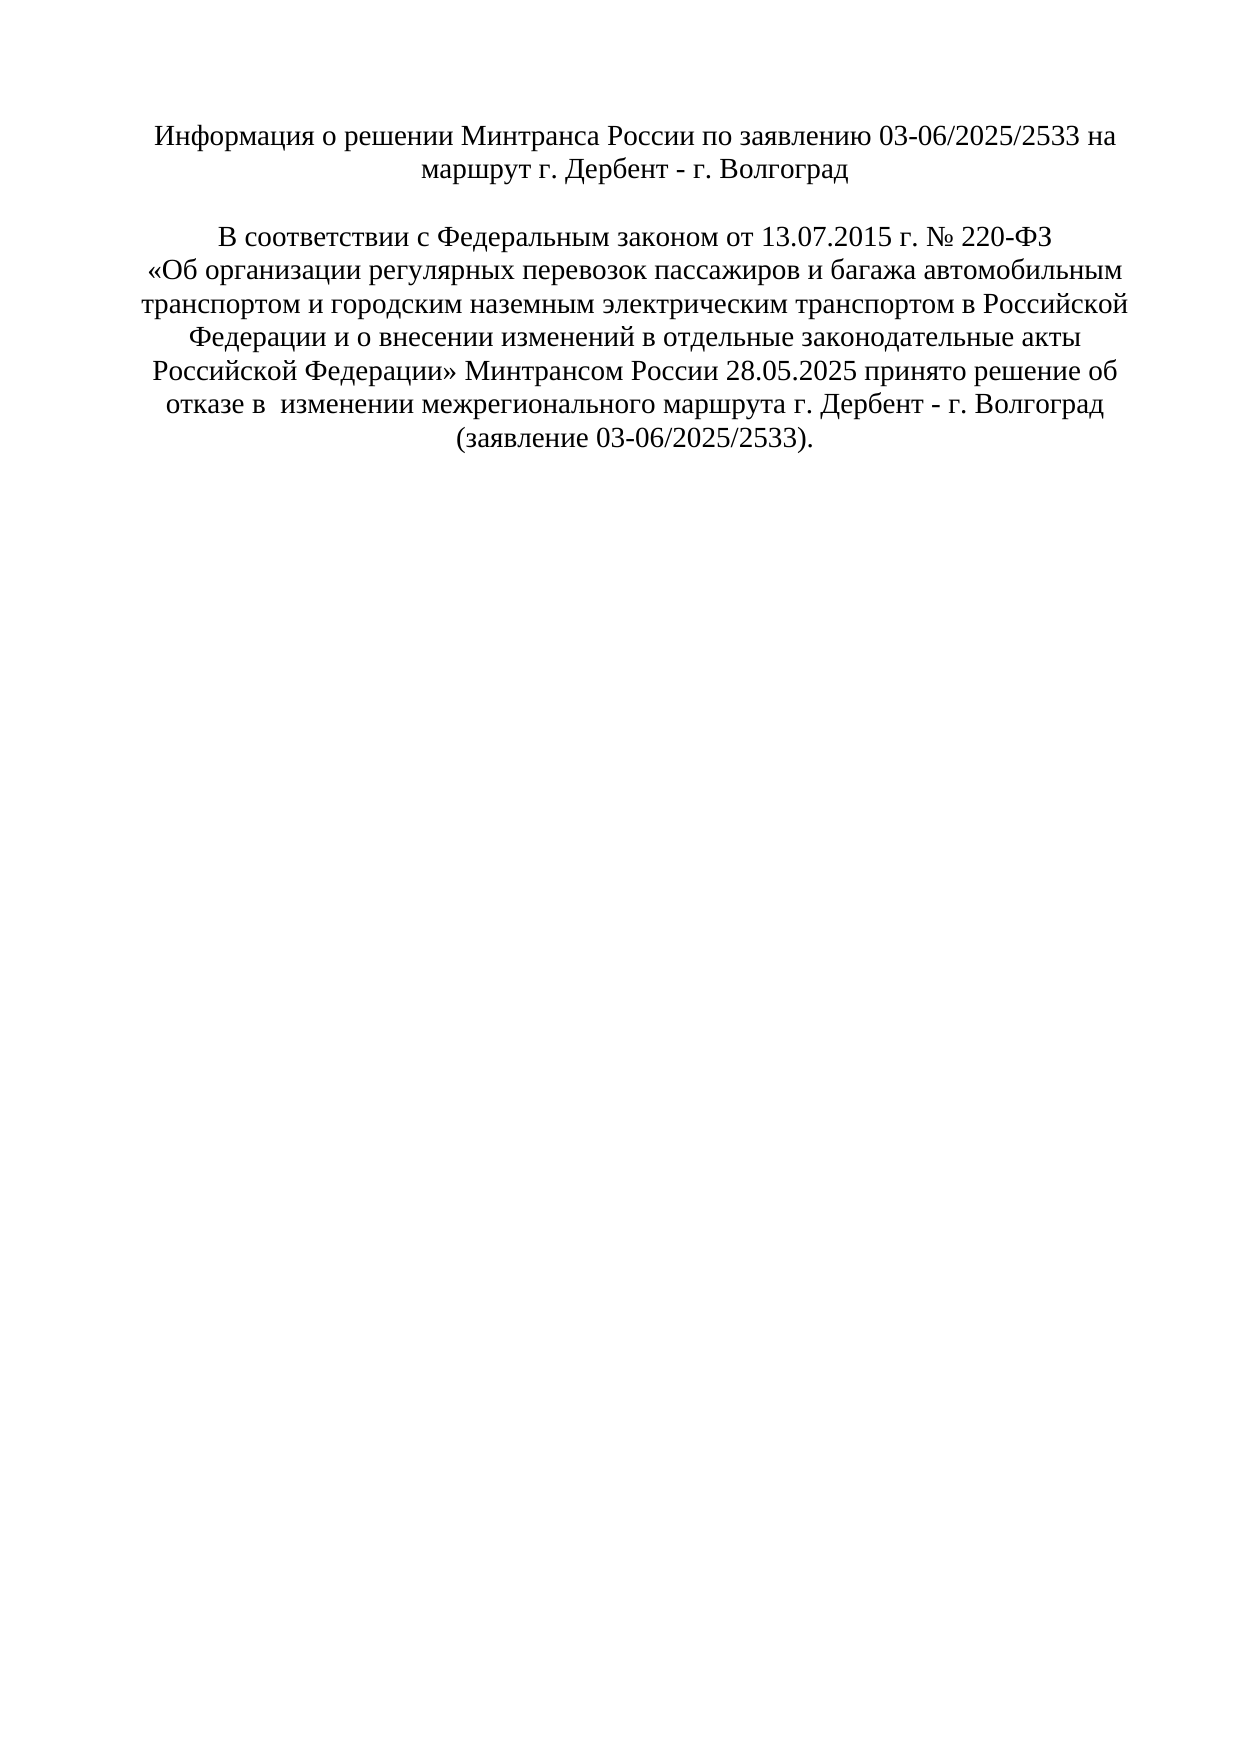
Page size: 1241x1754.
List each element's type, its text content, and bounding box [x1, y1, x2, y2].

text Информация о решении Минтранса России по заявлению 03-06/2025/2533 на маршрут г. Дербент - г. Волгоград [118, 118, 1152, 185]
text В соответствии с Федеральным законом от 13.07.2015 г. № 220-ФЗ «Об организации регулярных перевозок пассажиров и багажа автомобильным транспортом и городским наземным электрическим транспортом в Российской Федерации и о внесении изменений в отдельные законодательные акты Российской Федерации» Минтрансом России 28.05.2025 принято решение об отказе в изменении межрегионального маршрута г. Дербент - г. Волгоград (заявление 03-06/2025/2533). [118, 219, 1152, 453]
